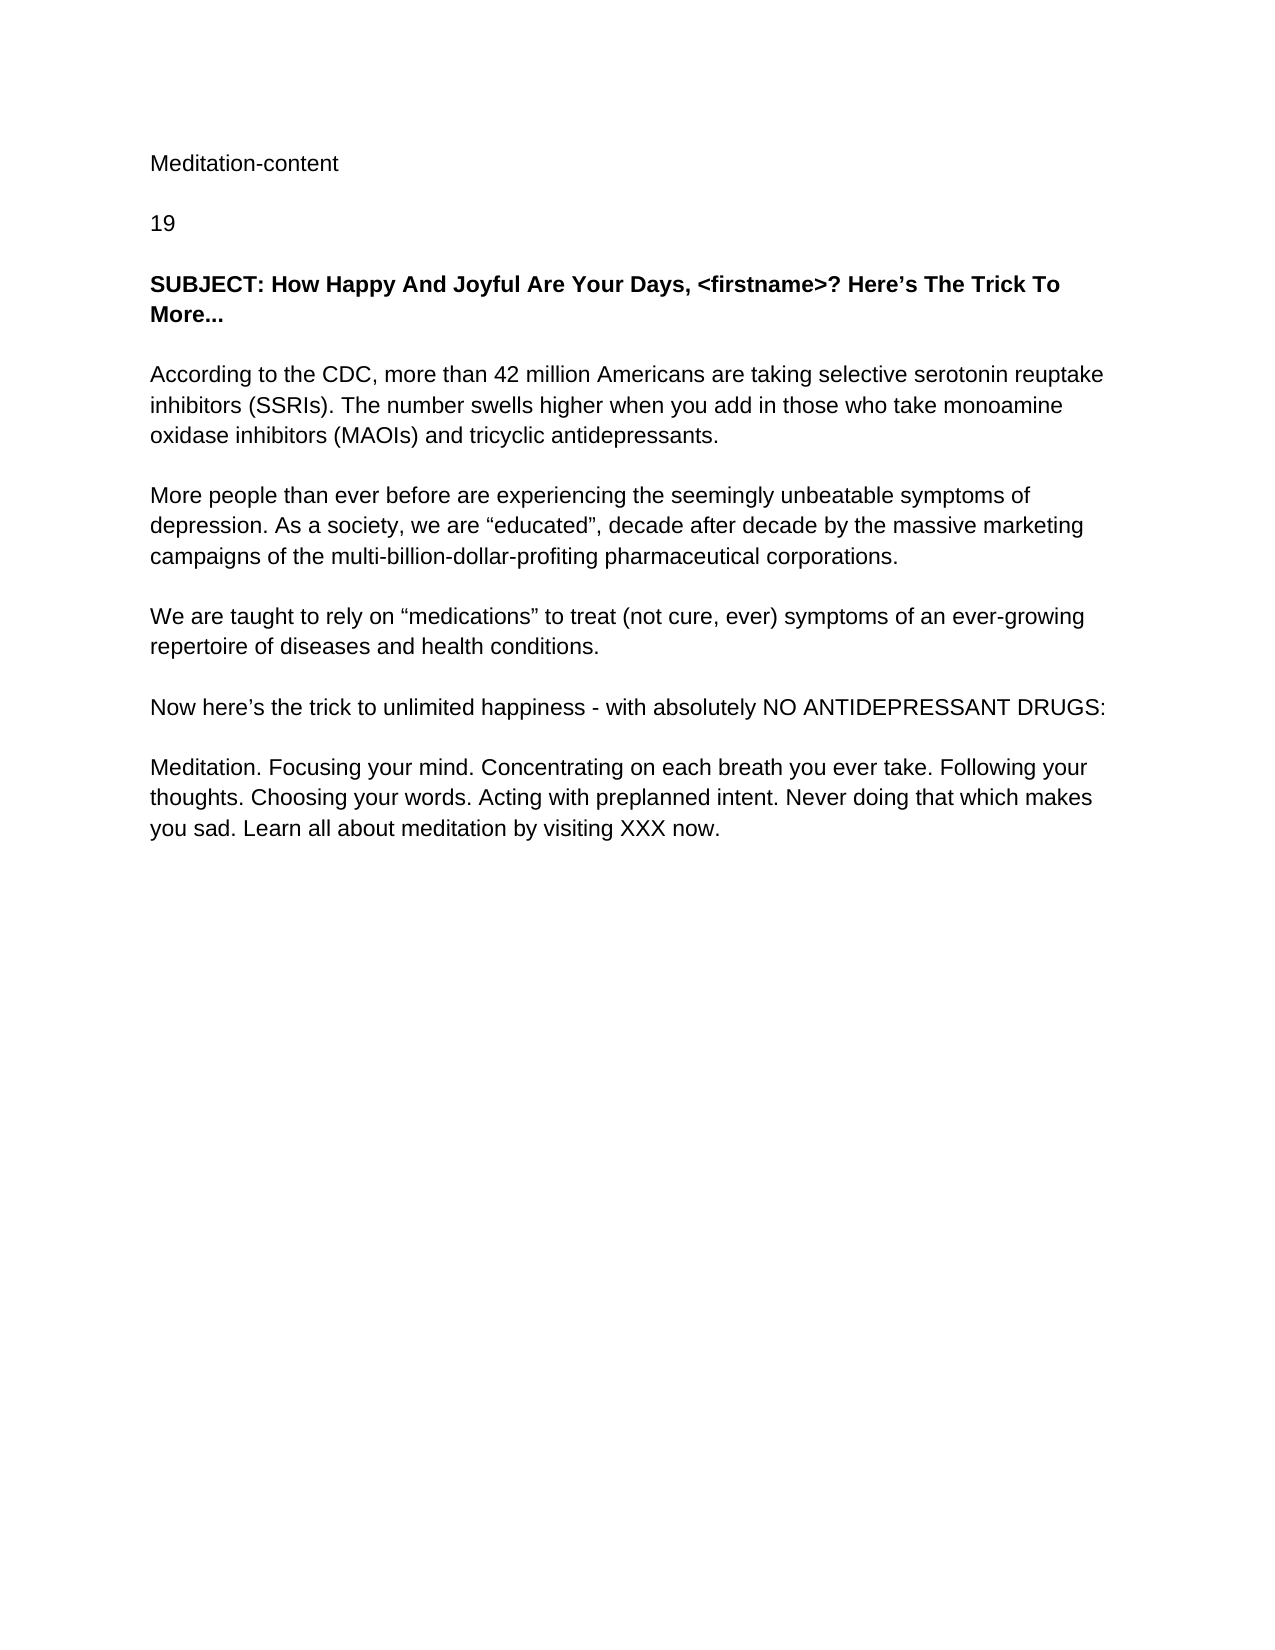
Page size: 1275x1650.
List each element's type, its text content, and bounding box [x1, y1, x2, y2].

text More people than ever before are experiencing the seemingly unbeatable symptoms of depression. As a society, we are “educated”, decade after decade by the massive marketing campaigns of the multi-billion-dollar-profiting pharmaceutical corporations. [150, 482, 1125, 569]
text We are taught to rely on “medications” to treat (not cure, ever) symptoms of an ever-growing repertoire of diseases and health conditions. [150, 603, 1125, 660]
text SUBJECT: How Happy And Joyful Are Your Days, <firstname>? Here’s The Trick To More... [150, 271, 1125, 327]
text According to the CDC, more than 42 million Americans are taking selective serotonin reuptake inhibitors (SSRIs). The number swells higher when you add in those who take monoamine oxidase inhibitors (MAOIs) and tricyclic antidepressants. [150, 361, 1125, 448]
text Meditation. Focusing your mind. Concentrating on each breath you ever take. Following your thoughts. Choosing your words. Acting with preplanned intent. Never doing that which makes you sad. Learn all about meditation by visiting XXX now. [150, 754, 1125, 841]
text Now here’s the trick to unlimited happiness - with absolutely NO ANTIDEPRESSANT DRUGS: [150, 694, 1125, 720]
text Meditation-content [150, 150, 1125, 176]
text 19 [150, 210, 1125, 237]
